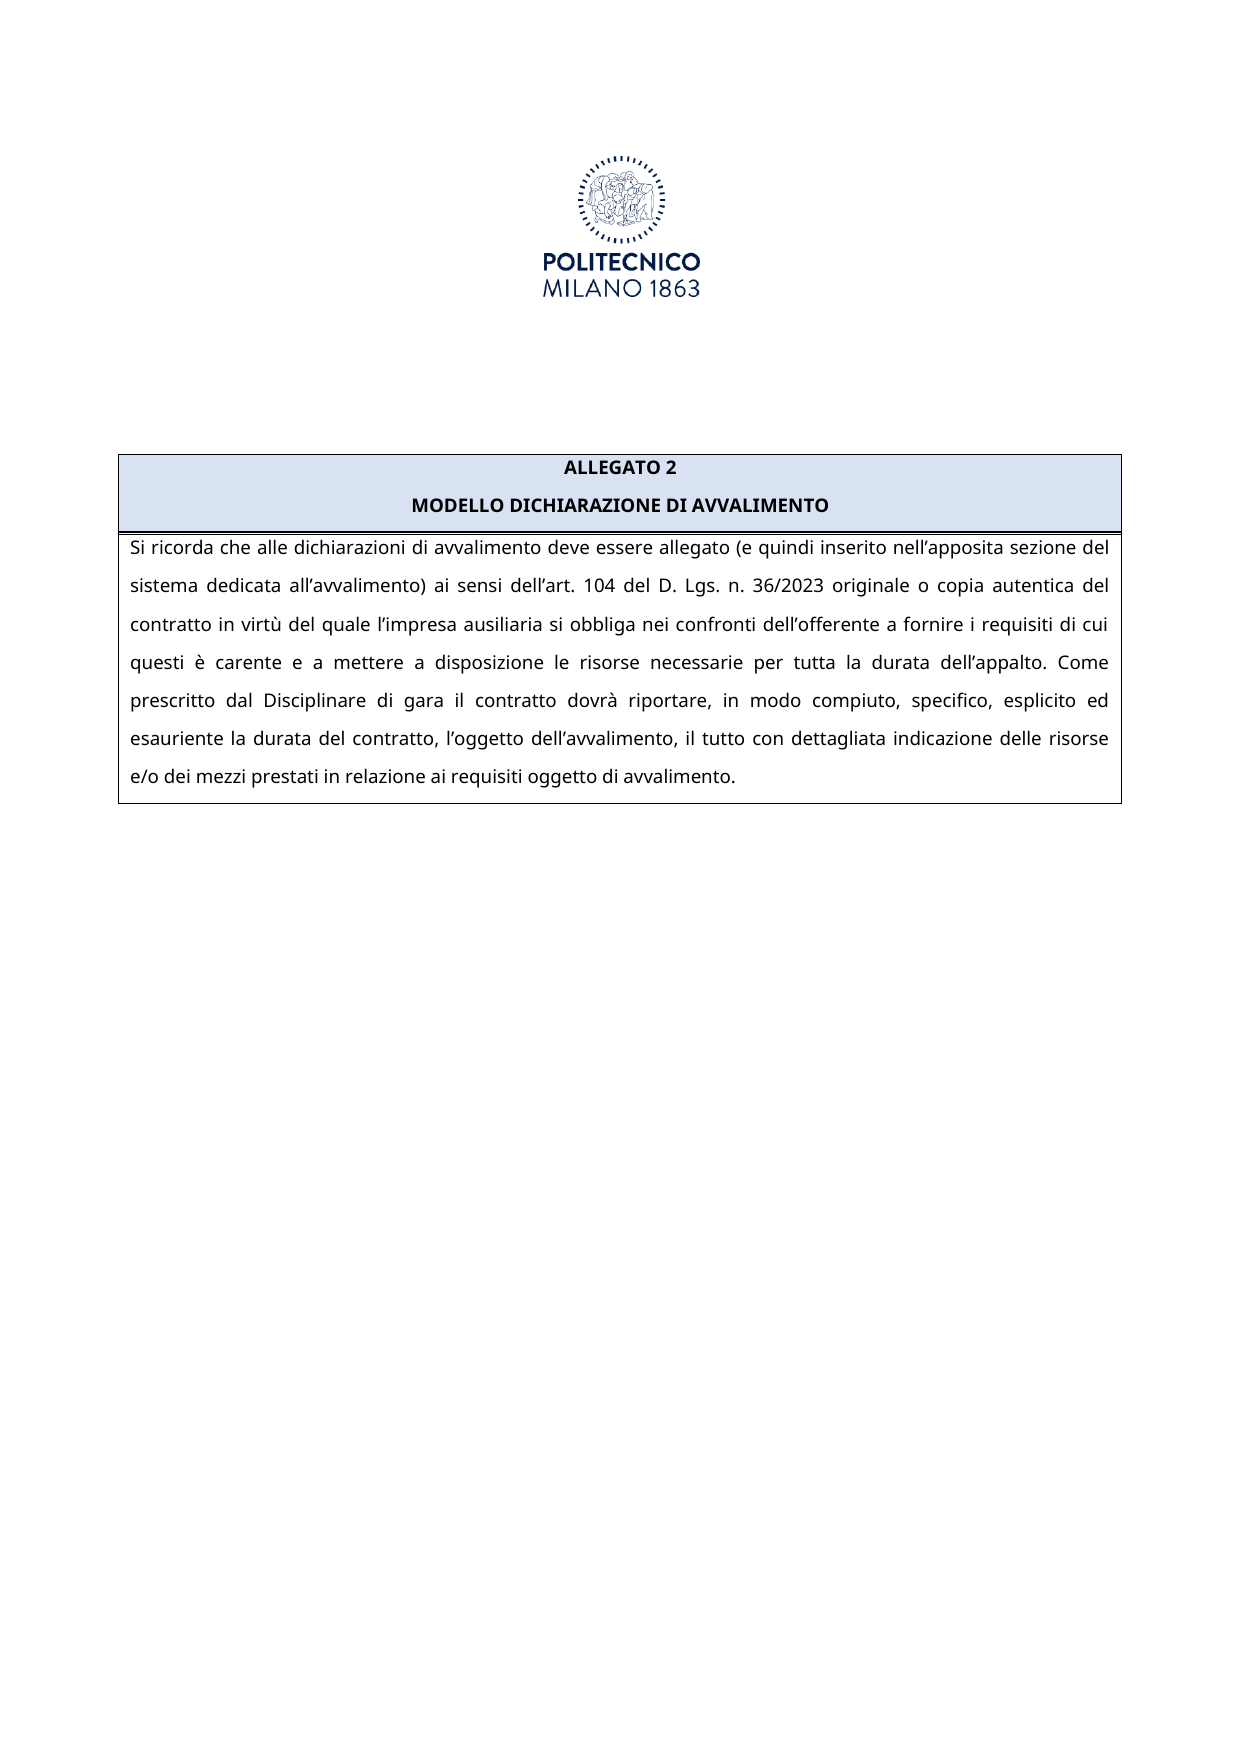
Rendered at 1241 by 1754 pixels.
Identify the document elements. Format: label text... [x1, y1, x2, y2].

table_cell Si ricorda che alle dichiarazioni di avvalimento deve essere allegato (e quindi inserito nell’apposita sezione del sistema dedicata all’avvalimento) ai sensi dell’art. 104 del D. Lgs. n. 36/2023 originale o copia autentica del contratto in virtù del quale l’impresa ausiliaria si obbliga nei confronti dell’offerente a fornire i requisiti di cui questi è carente e a mettere a disposizione le risorse necessarie per tutta la durata dell’appalto. Come prescritto dal Disciplinare di gara il contratto dovrà riportare, in modo compiuto, specifico, esplicito ed esauriente la durata del contratto, l’oggetto dell’avvalimento, il tutto con dettagliata indicazione delle risorse e/o dei mezzi prestati in relazione ai requisiti oggetto di avvalimento. [119, 535, 1121, 802]
picture [531, 148, 709, 304]
table_header ALLEGATO 2 MODELLO DICHIARAZIONE DI AVVALIMENTO [119, 455, 1121, 531]
